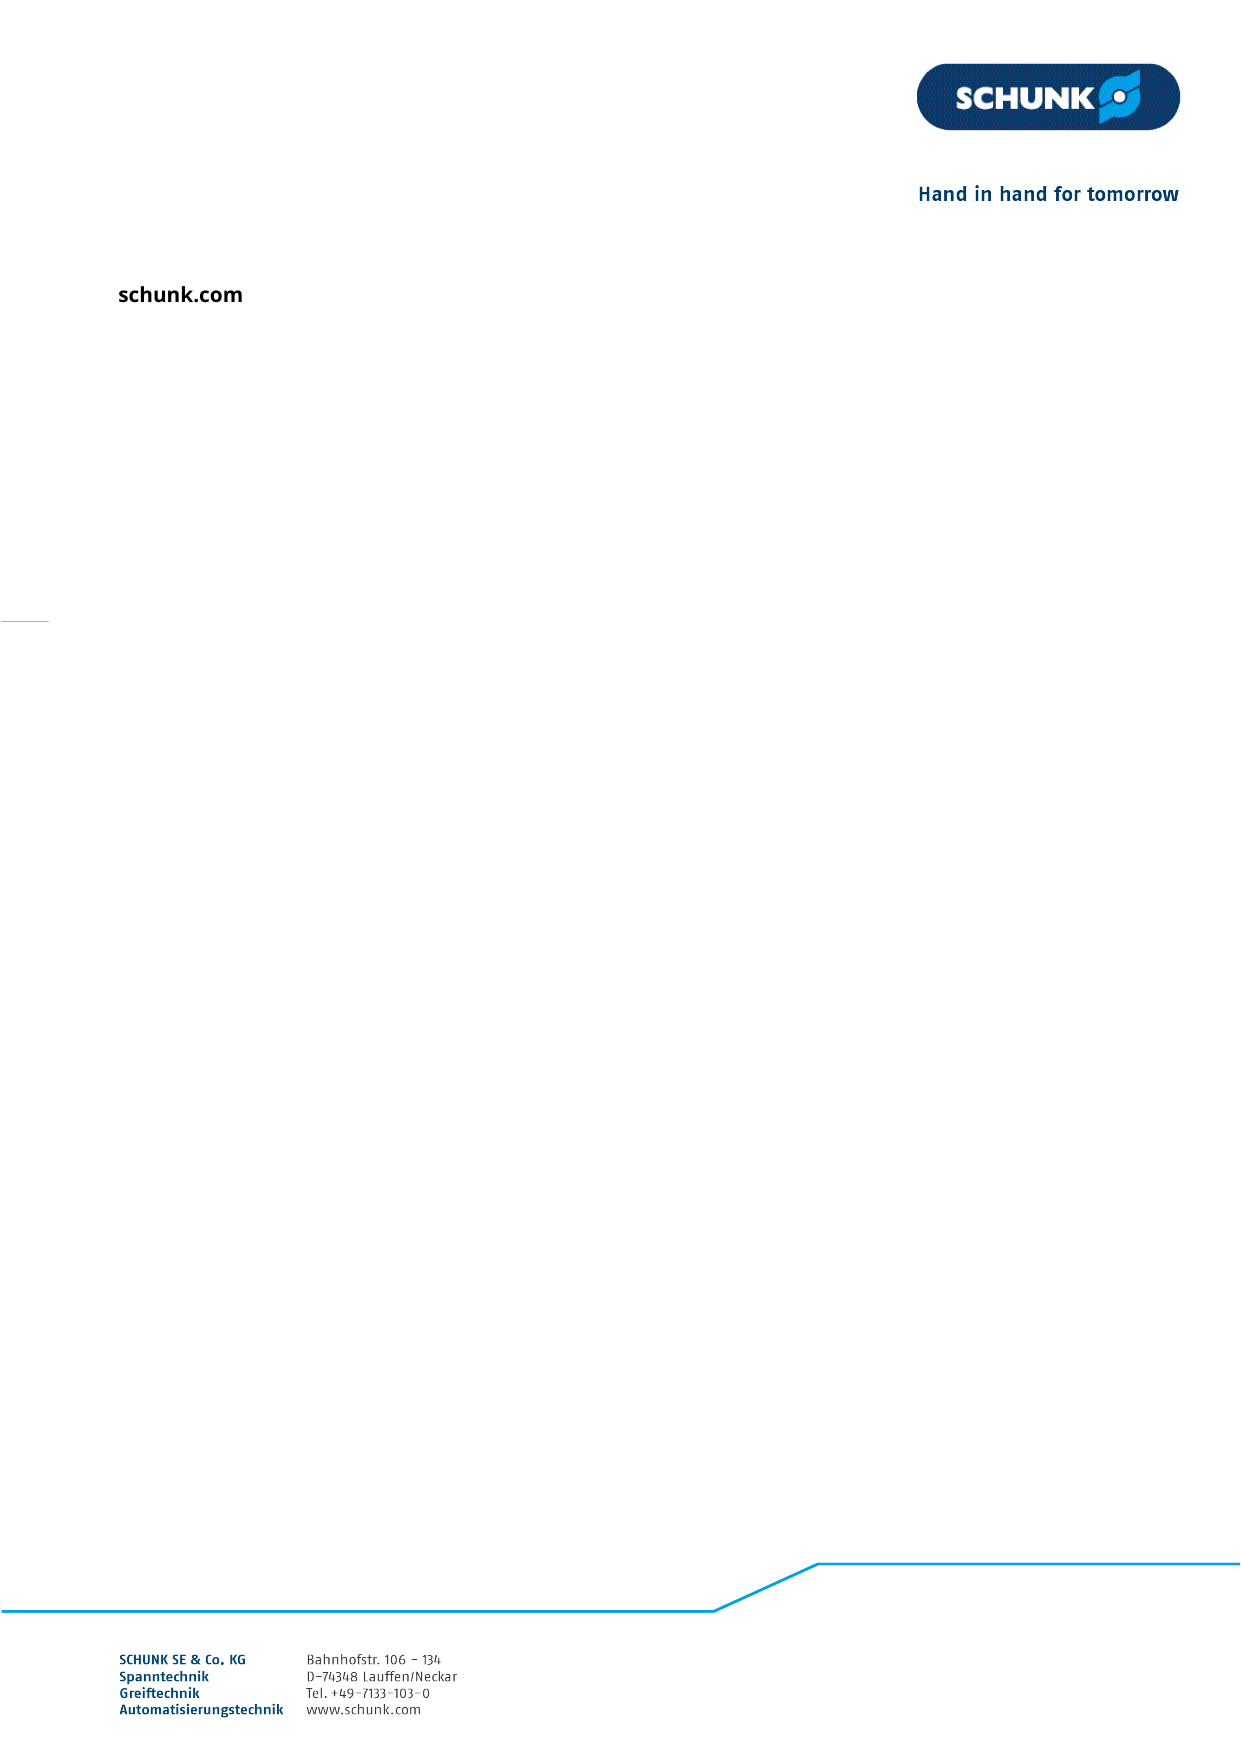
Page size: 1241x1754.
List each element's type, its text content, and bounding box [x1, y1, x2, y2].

text schunk.com [118, 280, 1092, 308]
picture [1, 1566, 1241, 1754]
picture [1, 1, 1241, 1609]
